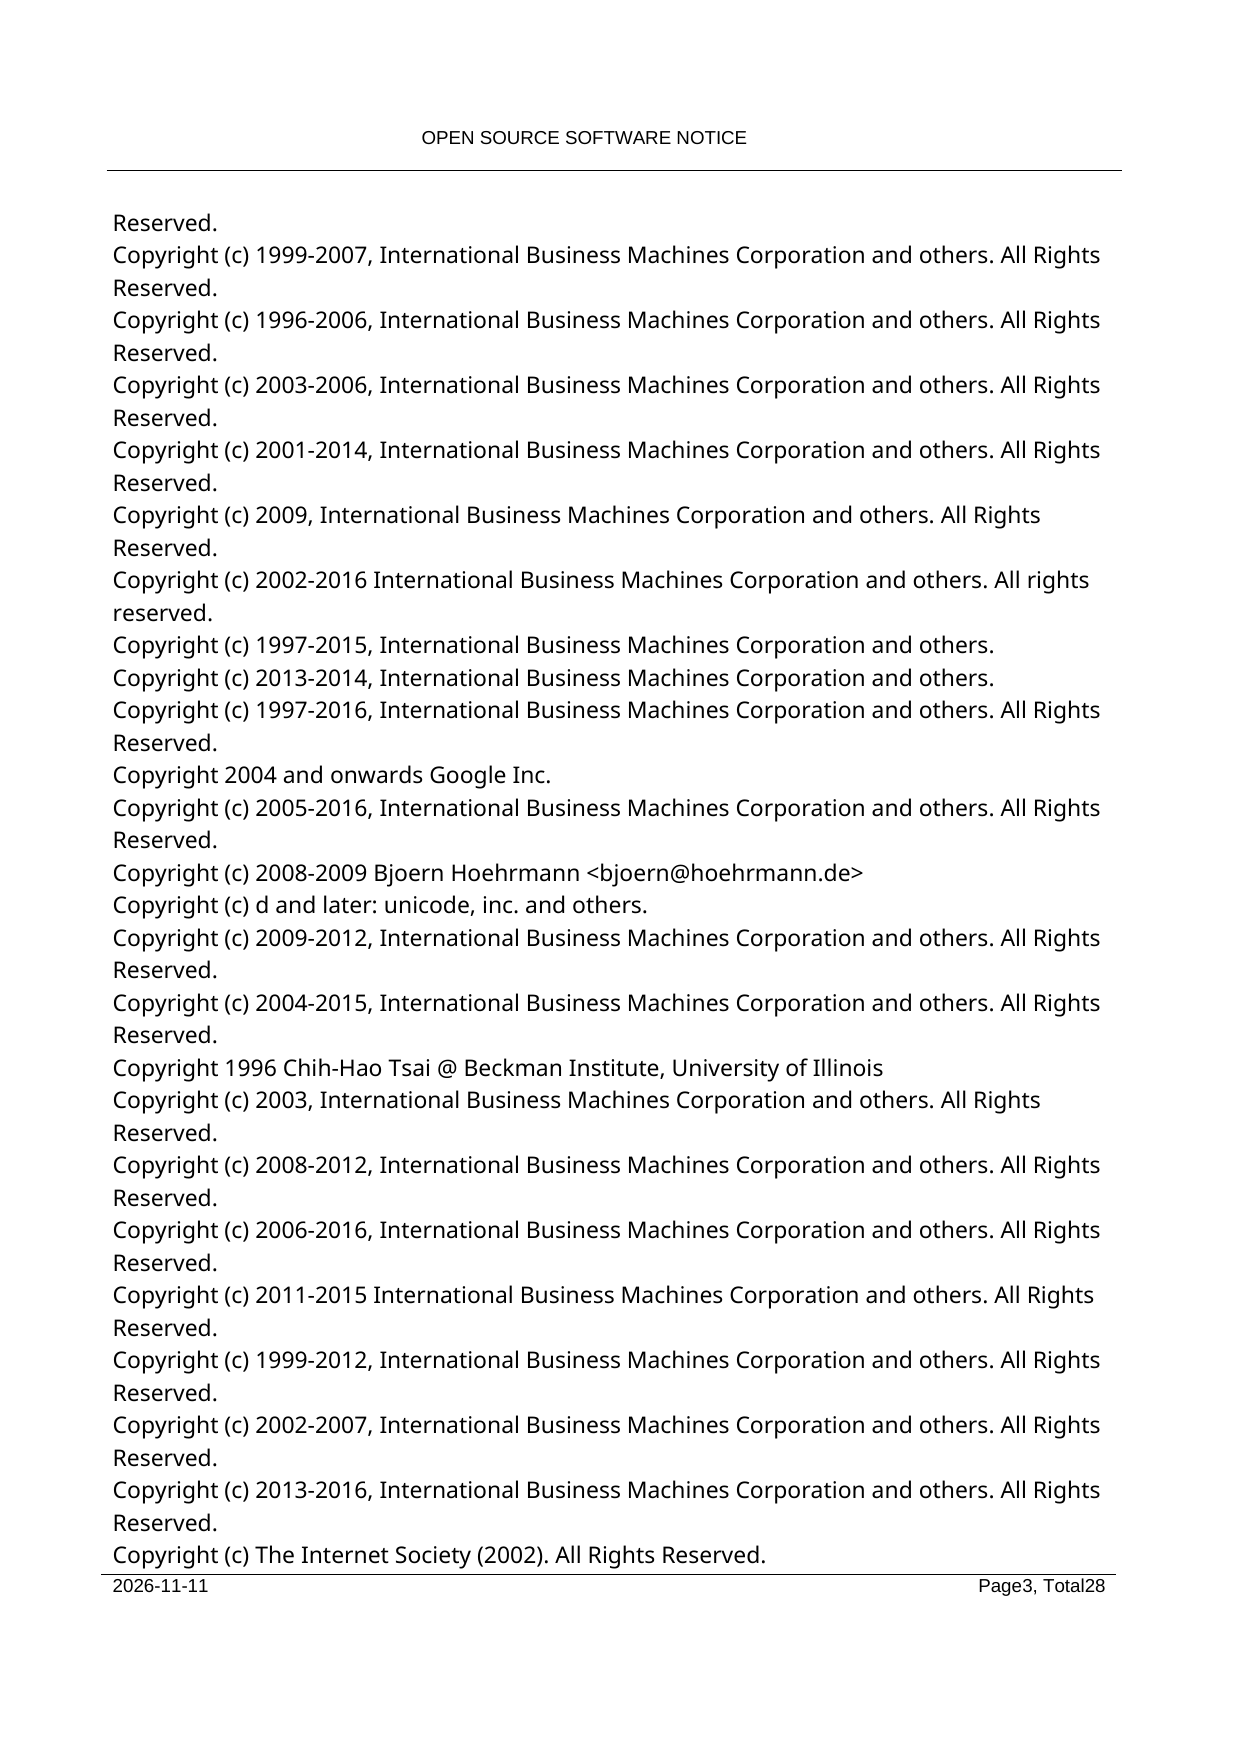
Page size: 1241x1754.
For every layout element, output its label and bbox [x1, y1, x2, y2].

text [112, 206, 1128, 1571]
